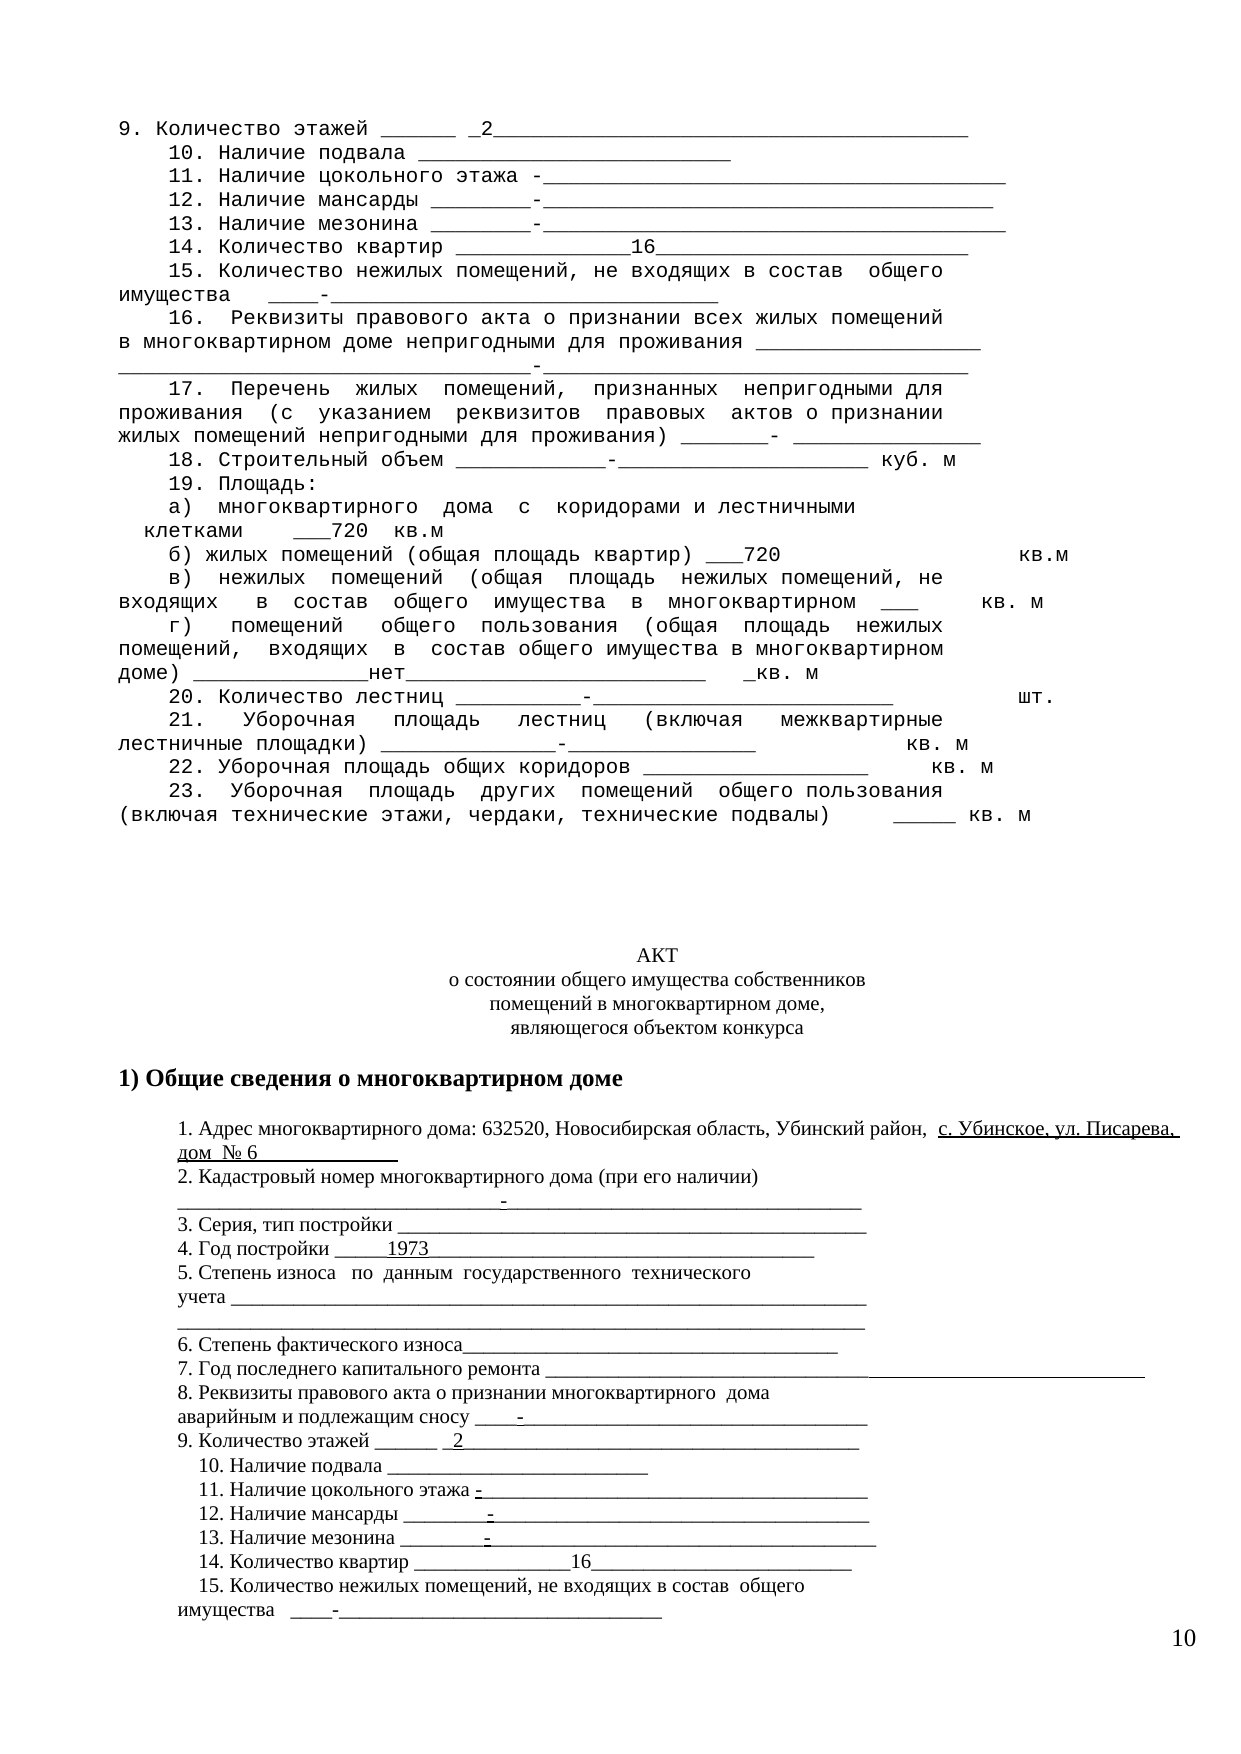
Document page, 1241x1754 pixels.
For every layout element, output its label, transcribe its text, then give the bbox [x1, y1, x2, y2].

text являющегося объектом конкурса [118, 1015, 1196, 1039]
text имущества ____-_______________________________ [177, 1597, 1196, 1621]
text 10. Наличие подвала _________________________ [118, 142, 1196, 165]
text а) многоквартирного дома с коридорами и лестничными [118, 496, 1196, 520]
text учета _____________________________________________________________ [177, 1284, 1196, 1308]
text 11. Наличие цокольного этажа -_____________________________________ [118, 165, 1196, 189]
text входящих в состав общего имущества в многоквартирном ___ кв. м [118, 591, 1196, 615]
text _________________________________-__________________________________ [118, 354, 1196, 378]
text доме) ______________нет________________________ _кв. м [118, 662, 1196, 686]
text жилых помещений непригодными для проживания) _______- _______________ [118, 426, 1196, 449]
text 9. Количество этажей ______ _2______________________________________ [177, 1428, 1196, 1452]
text имущества ____-_______________________________ [118, 284, 1196, 307]
text 1) Общие сведения о многоквартирном доме [118, 1063, 1196, 1092]
text 8. Реквизиты правового акта о признании многоквартирного дома [177, 1380, 1196, 1404]
text клетками ___720 кв.м [118, 520, 1196, 544]
text 13. Наличие мезонина ________-_____________________________________ [118, 213, 1196, 236]
text г) помещений общего пользования (общая площадь нежилых [118, 615, 1196, 638]
text 5. Степень износа по данным государственного технического [177, 1260, 1196, 1284]
text лестничные площадки) ______________-_______________ кв. м [118, 733, 1196, 757]
text __________________________________________________________________ [177, 1308, 1196, 1332]
text 1. Адрес многоквартирного дома: 632520, Новосибирская область, Убинский район, с. Убинское, ул. Писарева, дом № 6 [177, 1116, 1196, 1164]
text 18. Строительный объем ____________-____________________ куб. м [118, 449, 1196, 473]
text 13. Наличие мезонина ________-_____________________________________ [177, 1525, 1196, 1549]
text 11. Наличие цокольного этажа -_____________________________________ [177, 1477, 1196, 1501]
text проживания (с указанием реквизитов правовых актов о признании [118, 402, 1196, 426]
text помещений в многоквартирном доме, [118, 991, 1196, 1015]
text аварийным и подлежащим сносу ____-_________________________________ [177, 1404, 1196, 1428]
text 4. Год постройки _____1973_____________________________________ [177, 1236, 1196, 1260]
text 14. Количество квартир _______________16_________________________ [177, 1549, 1196, 1573]
text 14. Количество квартир ______________16_________________________ [118, 236, 1196, 260]
text б) жилых помещений (общая площадь квартир) ___720 кв.м [118, 544, 1196, 567]
text помещений, входящих в состав общего имущества в многоквартирном [118, 638, 1196, 662]
text 6. Степень фактического износа____________________________________ [177, 1332, 1196, 1356]
text 22. Уборочная площадь общих коридоров __________________ кв. м [118, 757, 1196, 780]
text в многоквартирном доме непригодными для проживания __________________ [118, 331, 1196, 354]
text 15. Количество нежилых помещений, не входящих в состав общего [177, 1573, 1196, 1597]
text 16. Реквизиты правового акта о признании всех жилых помещений [118, 307, 1196, 331]
text 9. Количество этажей ______ _2______________________________________ [118, 118, 1196, 142]
text 21. Уборочная площадь лестниц (включая межквартирные [118, 709, 1196, 733]
text 17. Перечень жилых помещений, признанных непригодными для [118, 378, 1196, 402]
text 19. Площадь: [118, 473, 1196, 496]
text 12. Наличие мансарды ________-____________________________________ [177, 1501, 1196, 1525]
text 23. Уборочная площадь других помещений общего пользования [118, 780, 1196, 804]
text _______________________________-__________________________________ [177, 1188, 1196, 1212]
text (включая технические этажи, чердаки, технические подвалы) _____ кв. м [118, 804, 1196, 827]
text 20. Количество лестниц __________-________________________ шт. [118, 686, 1196, 709]
text 7. Год последнего капитального ремонта _______________________________ [177, 1356, 1196, 1380]
text 15. Количество нежилых помещений, не входящих в состав общего [118, 260, 1196, 284]
text 10. Наличие подвала _________________________ [177, 1452, 1196, 1477]
text 2. Кадастровый номер многоквартирного дома (при его наличии) [177, 1164, 1196, 1188]
text 12. Наличие мансарды ________-____________________________________ [118, 189, 1196, 213]
text о состоянии общего имущества собственников [118, 967, 1196, 991]
text 3. Серия, тип постройки _____________________________________________ [177, 1212, 1196, 1236]
text в) нежилых помещений (общая площадь нежилых помещений, не [118, 567, 1196, 591]
text АКТ [118, 942, 1196, 967]
